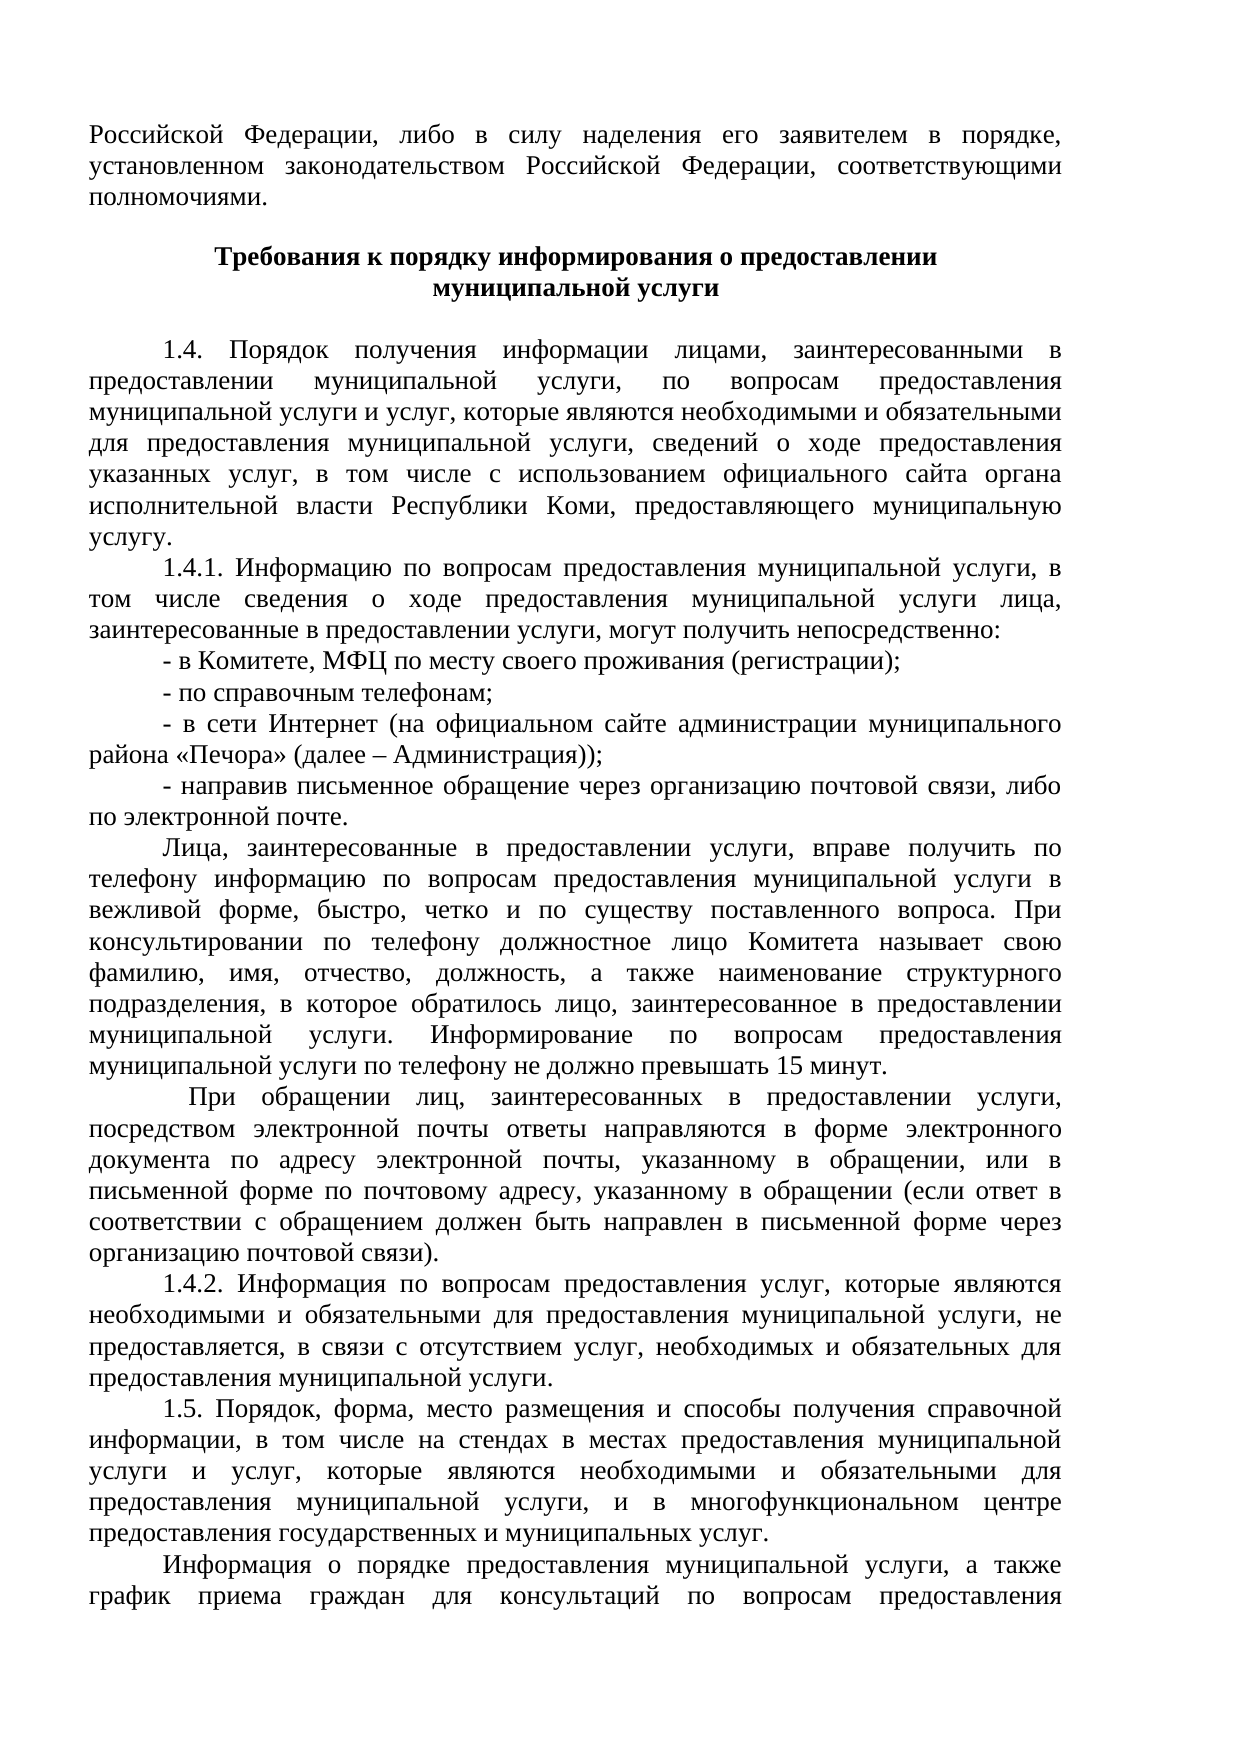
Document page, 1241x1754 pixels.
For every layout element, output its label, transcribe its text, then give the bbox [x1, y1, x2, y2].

text Требования к порядку информирования о предоставлении [89, 239, 1063, 271]
text Лица, заинтересованные в предоставлении услуги, вправе получить по телефону информацию по вопросам предоставления муниципальной услуги в вежливой форме, быстро, четко и по существу поставленного вопроса. При консультировании по телефону должностное лицо Комитета называет свою фамилию, имя, отчество, должность, а также наименование структурного подразделения, в которое обратилось лицо, заинтересованное в предоставлении муниципальной услуги. Информирование по вопросам предоставления муниципальной услуги по телефону не должно превышать 15 минут. [89, 831, 1063, 1081]
text 1.4.1. Информацию по вопросам предоставления муниципальной услуги, в том числе сведения о ходе предоставления муниципальной услуги лица, заинтересованные в предоставлении услуги, могут получить непосредственно: [89, 551, 1063, 644]
text - в Комитете, МФЦ по месту своего проживания (регистрации); [89, 644, 1063, 676]
text 1.5. Порядок, форма, место размещения и способы получения справочной информации, в том числе на стендах в местах предоставления муниципальной услуги и услуг, которые являются необходимыми и обязательными для предоставления муниципальной услуги, и в многофункциональном центре предоставления государственных и муниципальных услуг. [89, 1392, 1063, 1548]
text муниципальной услуги [89, 271, 1063, 302]
text - по справочным телефонам; [89, 676, 1063, 707]
text 1.4.2. Информация по вопросам предоставления услуг, которые являются необходимыми и обязательными для предоставления муниципальной услуги, не предоставляется, в связи с отсутствием услуг, необходимых и обязательных для предоставления муниципальной услуги. [89, 1267, 1063, 1392]
text - направив письменное обращение через организацию почтовой связи, либо по электронной почте. [89, 769, 1063, 831]
text 1.4. Порядок получения информации лицами, заинтересованными в предоставлении муниципальной услуги, по вопросам предоставления муниципальной услуги и услуг, которые являются необходимыми и обязательными для предоставления муниципальной услуги, сведений о ходе предоставления указанных услуг, в том числе с использованием официального сайта органа исполнительной власти Республики Коми, предоставляющего муниципальную услугу. [89, 333, 1063, 551]
text - в сети Интернет (на официальном сайте администрации муниципального района «Печора» (далее – Администрация)); [89, 707, 1063, 769]
text При обращении лиц, заинтересованных в предоставлении услуги, посредством электронной почты ответы направляются в форме электронного документа по адресу электронной почты, указанному в обращении, или в письменной форме по почтовому адресу, указанному в обращении (если ответ в соответствии с обращением должен быть направлен в письменной форме через организацию почтовой связи). [89, 1081, 1063, 1267]
